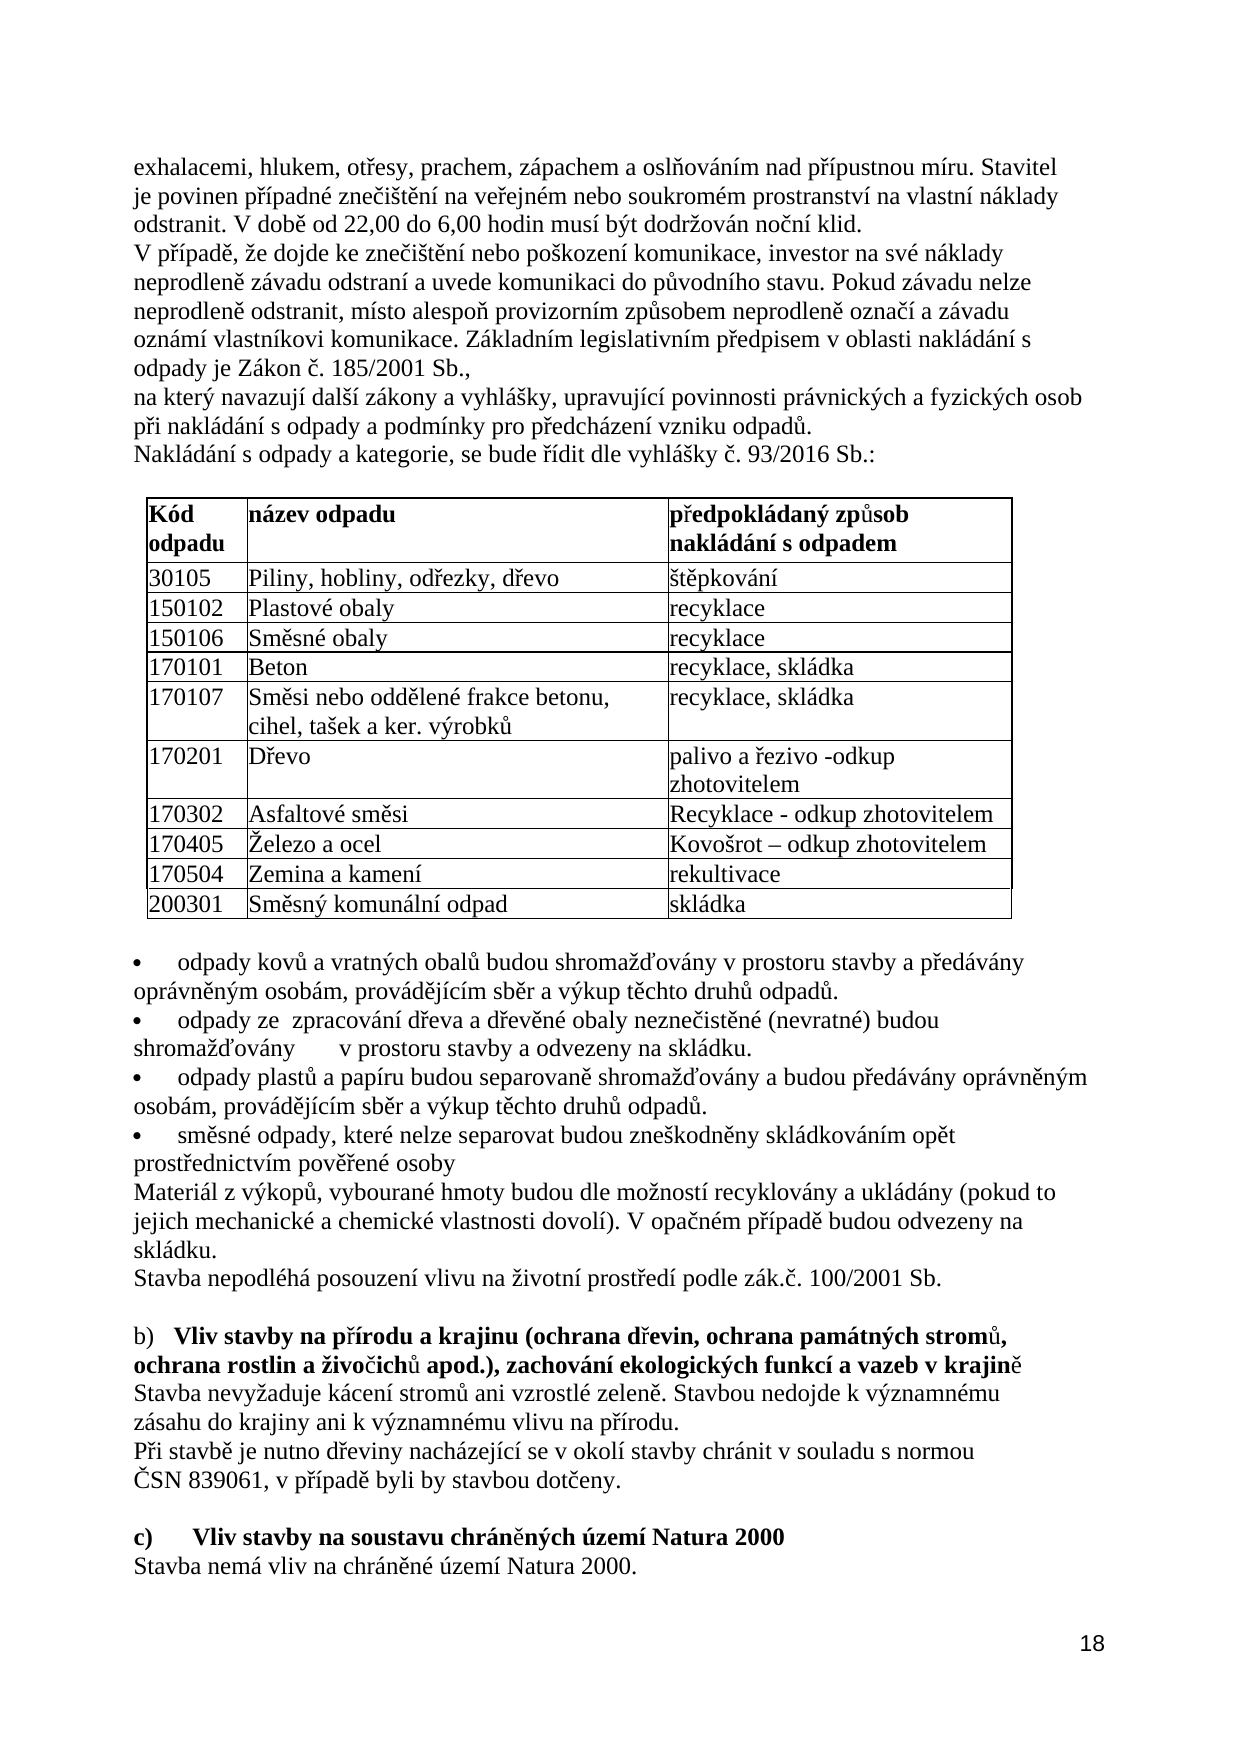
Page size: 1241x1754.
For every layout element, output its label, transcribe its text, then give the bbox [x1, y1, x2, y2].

table_cell štěpkování [669, 563, 1011, 592]
text ČSN 839061, v případě byli by stavbou dotčeny. [133, 1465, 1105, 1493]
text Materiál z výkopů, vybourané hmoty budou dle možností recyklovány a ukládány (pokud to jejich mechanické a chemické vlastnosti dovolí). V opačném případě budou odvezeny na skládku. [133, 1177, 1105, 1263]
table_cell 150106 [148, 623, 247, 651]
table_cell Železo a ocel [248, 829, 668, 858]
subtitle Vliv stavby na přírodu a krajinu (ochrana dřevin, ochrana památných stromů, ochrana rostlin a živočichů apod.), zachování ekologických funkcí a vazeb v krajině [133, 1321, 1092, 1378]
table_cell 170201 [148, 741, 247, 798]
list odpady kovů a vratných obalů budou shromažďovány v prostoru stavby a předávány oprávněným osobám, provádějícím sběr a výkup těchto druhů odpadů. [133, 947, 1093, 1005]
table_cell Směsné obaly [248, 623, 668, 651]
list směsné odpady, které nelze separovat budou zneškodněny skládkováním opět prostřednictvím pověřené osoby [133, 1120, 1093, 1177]
table_header předpokládaný způsob nakládání s odpadem [669, 499, 1011, 562]
table_cell Beton [248, 653, 668, 681]
table_cell Piliny, hobliny, odřezky, dřevo [248, 563, 668, 592]
text V případě, že dojde ke znečištění nebo poškození komunikace, investor na své náklady neprodleně závadu odstraní a uvede komunikaci do původního stavu. Pokud závadu nelze neprodleně odstranit, místo alespoň provizorním způsobem neprodleně označí a závadu oznámí vlastníkovi komunikace. Základním legislativním předpisem v oblasti nakládání s odpady je Zákon č. 185/2001 Sb., [133, 238, 1077, 382]
text Stavba nemá vliv na chráněné území Natura 2000. [133, 1551, 1105, 1580]
text na který navazují další zákony a vyhlášky, upravující povinnosti právnických a fyzických osob při nakládání s odpady a podmínky pro předcházení vzniku odpadů. [133, 382, 1105, 439]
table_cell 150102 [148, 593, 247, 622]
table_cell recyklace, skládka [669, 653, 1011, 681]
table_cell 170107 [148, 682, 247, 740]
table_cell Směsi nebo oddělené frakce betonu, cihel, tašek a ker. výrobků [248, 682, 668, 740]
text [133, 152, 1077, 238]
table_header název odpadu [248, 499, 668, 562]
table_cell 170302 [148, 799, 247, 828]
table_cell Zemina a kamení [248, 859, 668, 888]
text Stavba nepodléhá posouzení vlivu na životní prostředí podle zák.č. 100/2001 Sb. [133, 1263, 1105, 1292]
table_cell recyklace [669, 593, 1011, 622]
table_cell Recyklace - odkup zhotovitelem [669, 799, 1011, 828]
table_cell rekultivace [669, 859, 1011, 888]
text Stavba nevyžaduje kácení stromů ani vzrostlé zeleně. Stavbou nedojde k významnému zásahu do krajiny ani k významnému vlivu na přírodu. [133, 1378, 1057, 1436]
table_cell 30105 [148, 563, 247, 592]
text Při stavbě je nutno dřeviny nacházející se v okolí stavby chránit v souladu s normou [133, 1436, 1105, 1465]
subtitle Vliv stavby na soustavu chráněných území Natura 2000 [133, 1522, 1105, 1551]
table_cell palivo a řezivo -odkup zhotovitelem [669, 741, 1011, 798]
list odpady ze zpracování dřeva a dřevěné obaly neznečistěné (nevratné) budou shromažďovány v prostoru stavby a odvezeny na skládku. [133, 1005, 1093, 1062]
table_cell Plastové obaly [248, 593, 668, 622]
table_cell Směsný komunální odpad [248, 889, 668, 917]
table_cell Kovošrot – odkup zhotovitelem [669, 829, 1011, 858]
table_cell skládka [669, 888, 1011, 917]
list odpady plastů a papíru budou separovaně shromažďovány a budou předávány oprávněným osobám, provádějícím sběr a výkup těchto druhů odpadů. [133, 1062, 1093, 1120]
table_cell recyklace [669, 623, 1011, 651]
table_header Kód odpadu [148, 499, 247, 562]
table_cell 170504 [148, 859, 247, 888]
table_cell 200301 [148, 889, 247, 917]
table_cell 170405 [148, 829, 247, 858]
table_cell Dřevo [248, 741, 668, 798]
table_cell 170101 [148, 653, 247, 681]
table_cell recyklace, skládka [669, 682, 1011, 740]
text Nakládání s odpady a kategorie, se bude řídit dle vyhlášky č. 93/2016 Sb.: [133, 439, 1105, 468]
table_cell Asfaltové směsi [248, 799, 668, 828]
